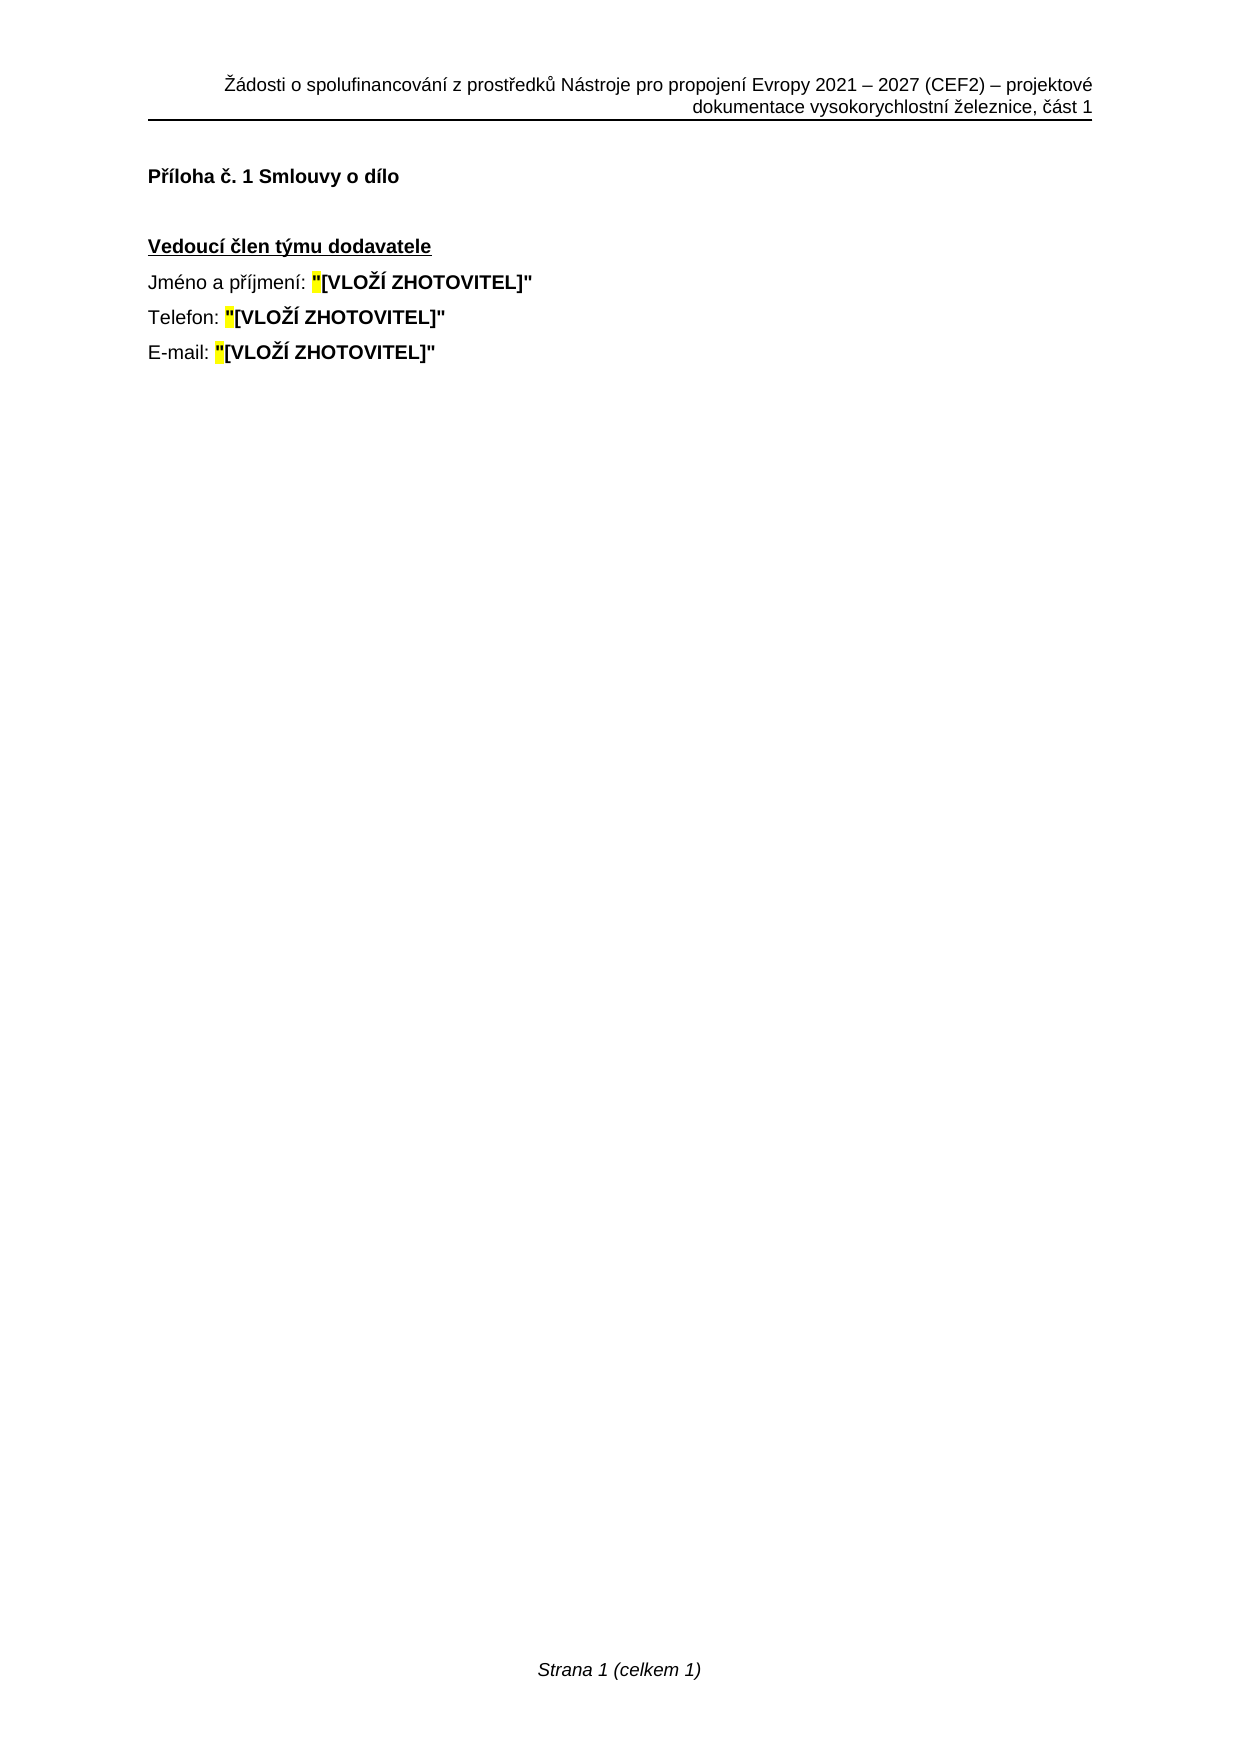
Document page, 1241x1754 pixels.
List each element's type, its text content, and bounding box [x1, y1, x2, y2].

text Vedoucí člen týmu dodavatele [148, 235, 1092, 258]
text Telefon: [234, 306, 1092, 328]
text Jméno a příjmení: [321, 271, 1092, 293]
text Jméno a příjmení: [148, 271, 312, 293]
text Příloha č. 1 Smlouvy o dílo [148, 165, 1092, 188]
text E-mail: [224, 341, 1092, 364]
text Telefon: [148, 306, 225, 328]
text E-mail: [148, 341, 215, 364]
